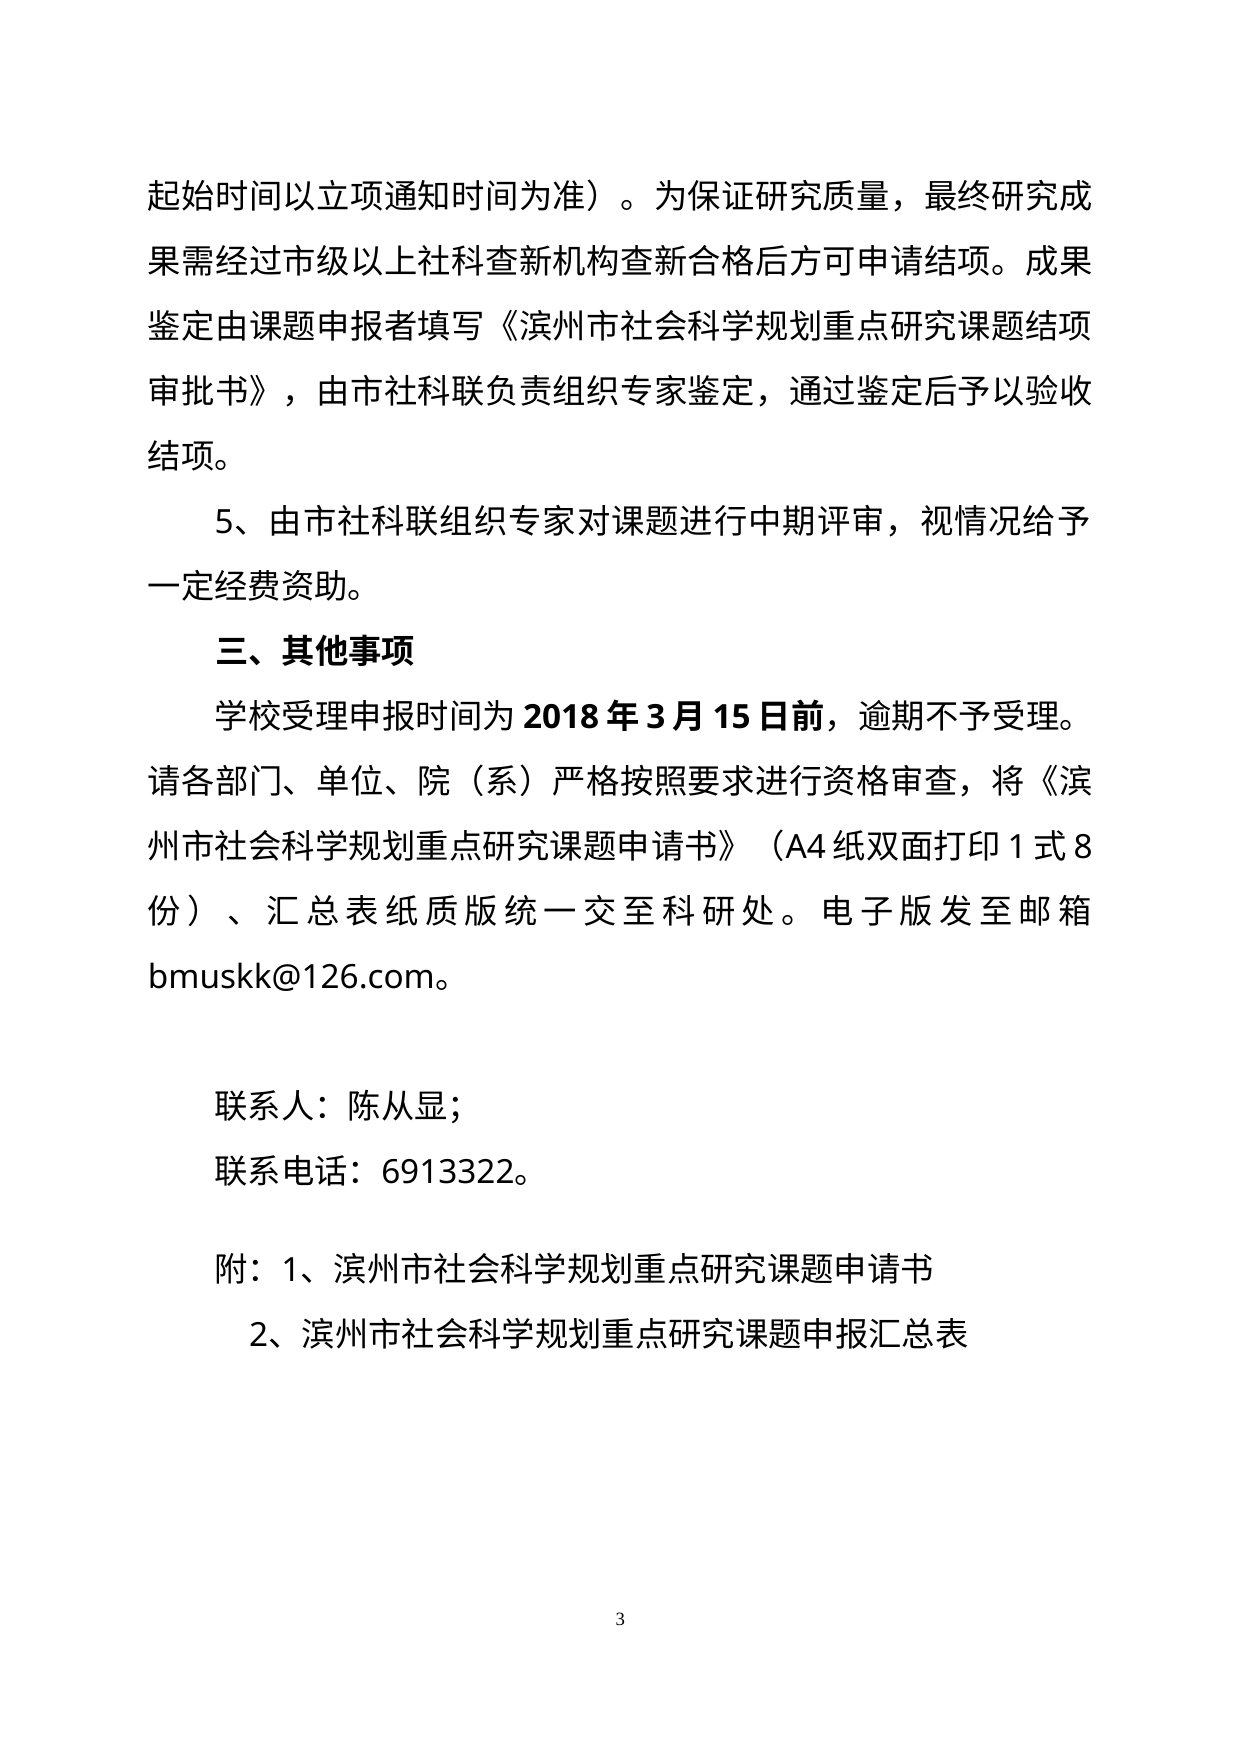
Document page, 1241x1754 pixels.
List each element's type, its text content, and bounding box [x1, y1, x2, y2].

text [148, 162, 1092, 487]
text 学校受理申报时间为2018年3月15日前，逾期不予受理。请各部门、单位、院（系）严格按照要求进行资格审查，将《滨州市社会科学规划重点研究课题申请书》（A4纸双面打印1式8份）、汇总表纸质版统一交至科研处。电子版发至邮箱bmuskk@126.com。 [148, 682, 1092, 1007]
text 2、滨州市社会科学规划重点研究课题申报汇总表 [148, 1299, 1092, 1364]
text 5、由市社科联组织专家对课题进行中期评审，视情况给予一定经费资助。 [148, 487, 1092, 617]
text 三、其他事项 [148, 617, 1092, 682]
text 联系电话：6913322。 [148, 1137, 1092, 1202]
text 联系人：陈从显； [148, 1072, 1092, 1137]
text 附：1、滨州市社会科学规划重点研究课题申请书 [148, 1234, 1092, 1299]
